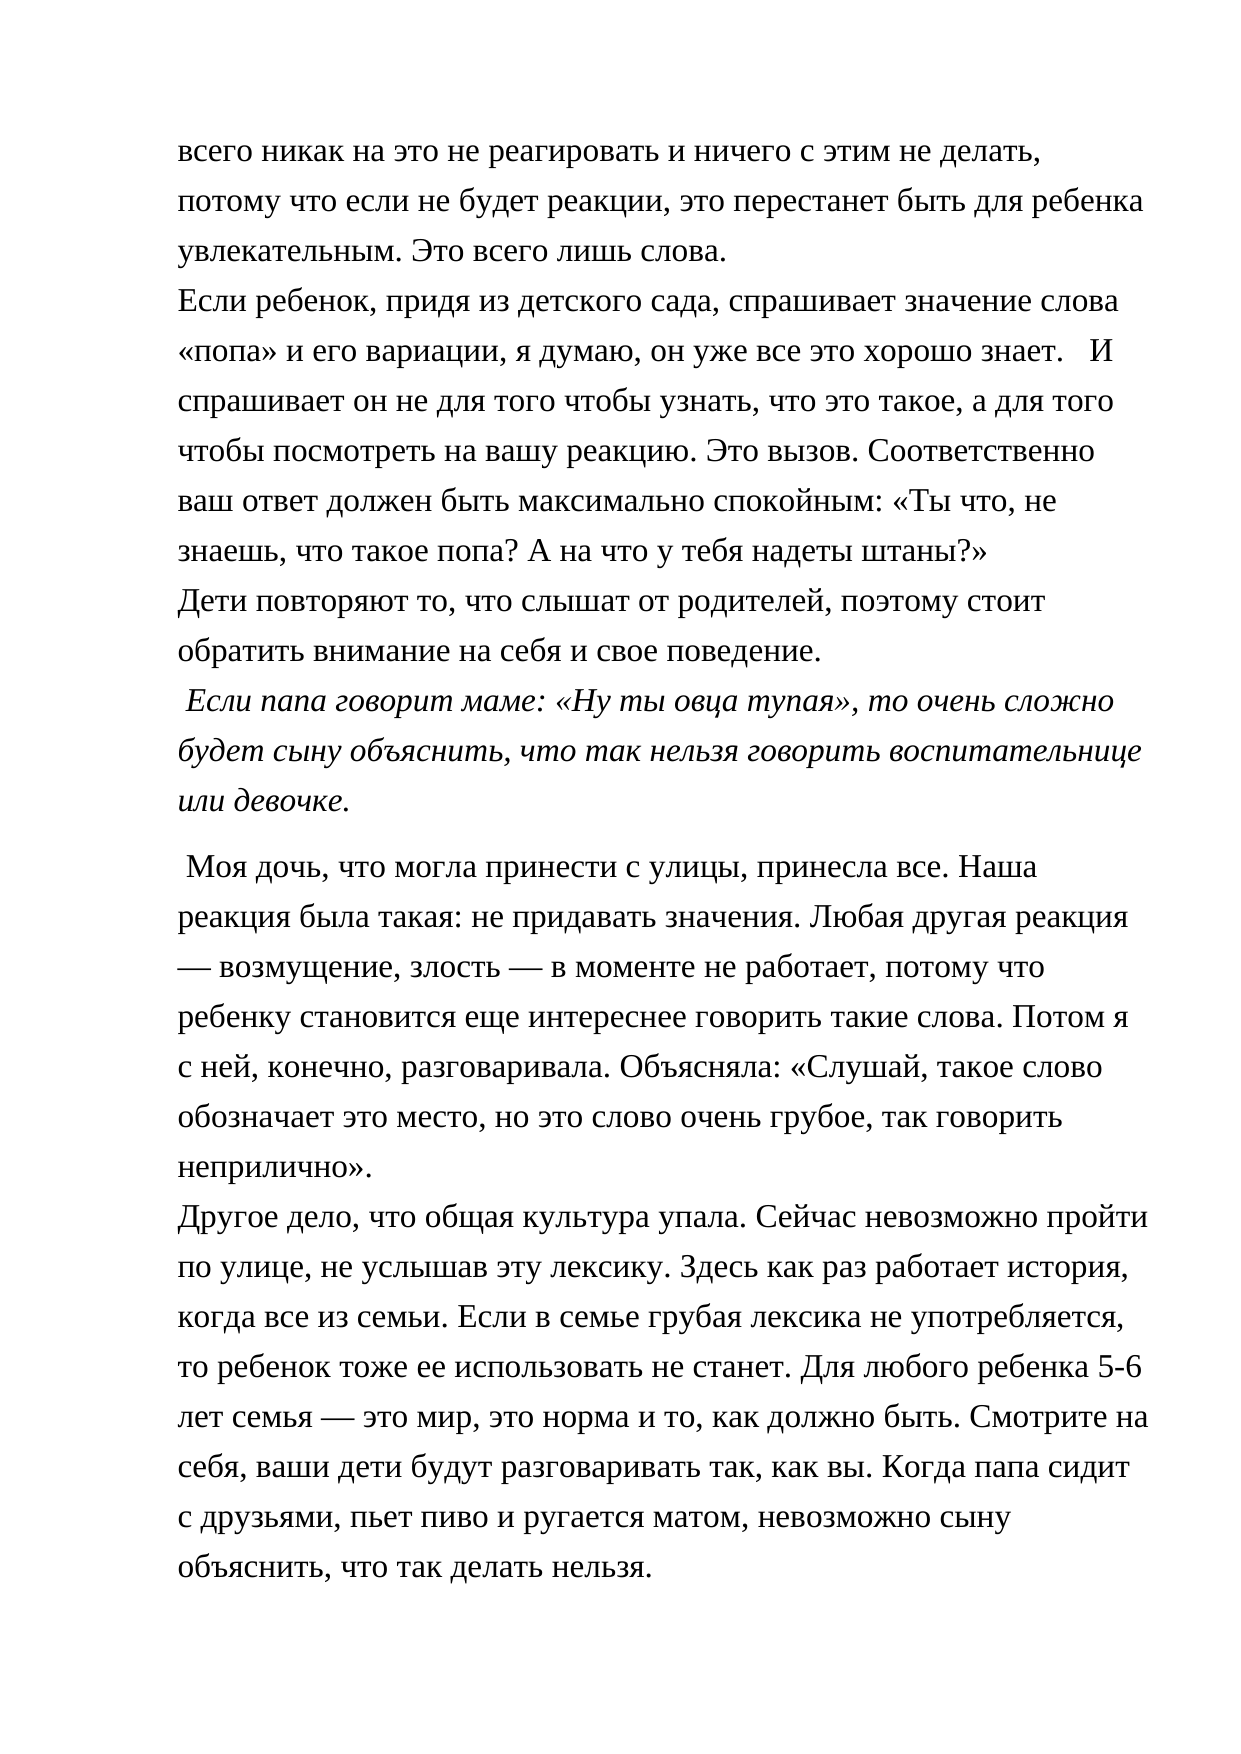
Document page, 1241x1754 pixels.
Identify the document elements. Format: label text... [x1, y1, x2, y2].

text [177, 118, 1152, 268]
text Если папа говорит маме: «Ну ты овца тупая», то очень сложно будет сыну объяснить, что так нельзя говорить воспитательнице или девочке. [177, 668, 1152, 818]
text Дети повторяют то, что слышат от родителей, поэтому стоит обратить внимание на себя и свое поведение. [177, 568, 1152, 668]
text Моя дочь, что могла принести с улицы, принесла все. Наша реакция была такая: не придавать значения. Любая другая реакция — возмущение, злость — в моменте не работает, потому что ребенку становится еще интереснее говорить такие слова. Потом я с ней, конечно, разговаривала. Объясняла: «Слушай, такое слово обозначает это место, но это слово очень грубое, так говорить неприлично». [177, 835, 1152, 1185]
text Другое дело, что общая культура упала. Сейчас невозможно пройти по улице, не услышав эту лексику. Здесь как раз работает история, когда все из семьи. Если в семье грубая лексика не употребляется, то ребенок тоже ее использовать не станет. Для любого ребенка 5-6 лет семья — это мир, это норма и то, как должно быть. Смотрите на себя, ваши дети будут разговаривать так, как вы. Когда папа сидит с друзьями, пьет пиво и ругается матом, невозможно сыну объяснить, что так делать нельзя. [177, 1185, 1152, 1585]
text Если ребенок, придя из детского сада, спрашивает значение слова «попа» и его вариации, я думаю, он уже все это хорошо знает. И спрашивает он не для того чтобы узнать, что это такое, а для того чтобы посмотреть на вашу реакцию. Это вызов. Соответственно ваш ответ должен быть максимально спокойным: «Ты что, не знаешь, что такое попа? А на что у тебя надеты штаны?» [177, 268, 1152, 568]
